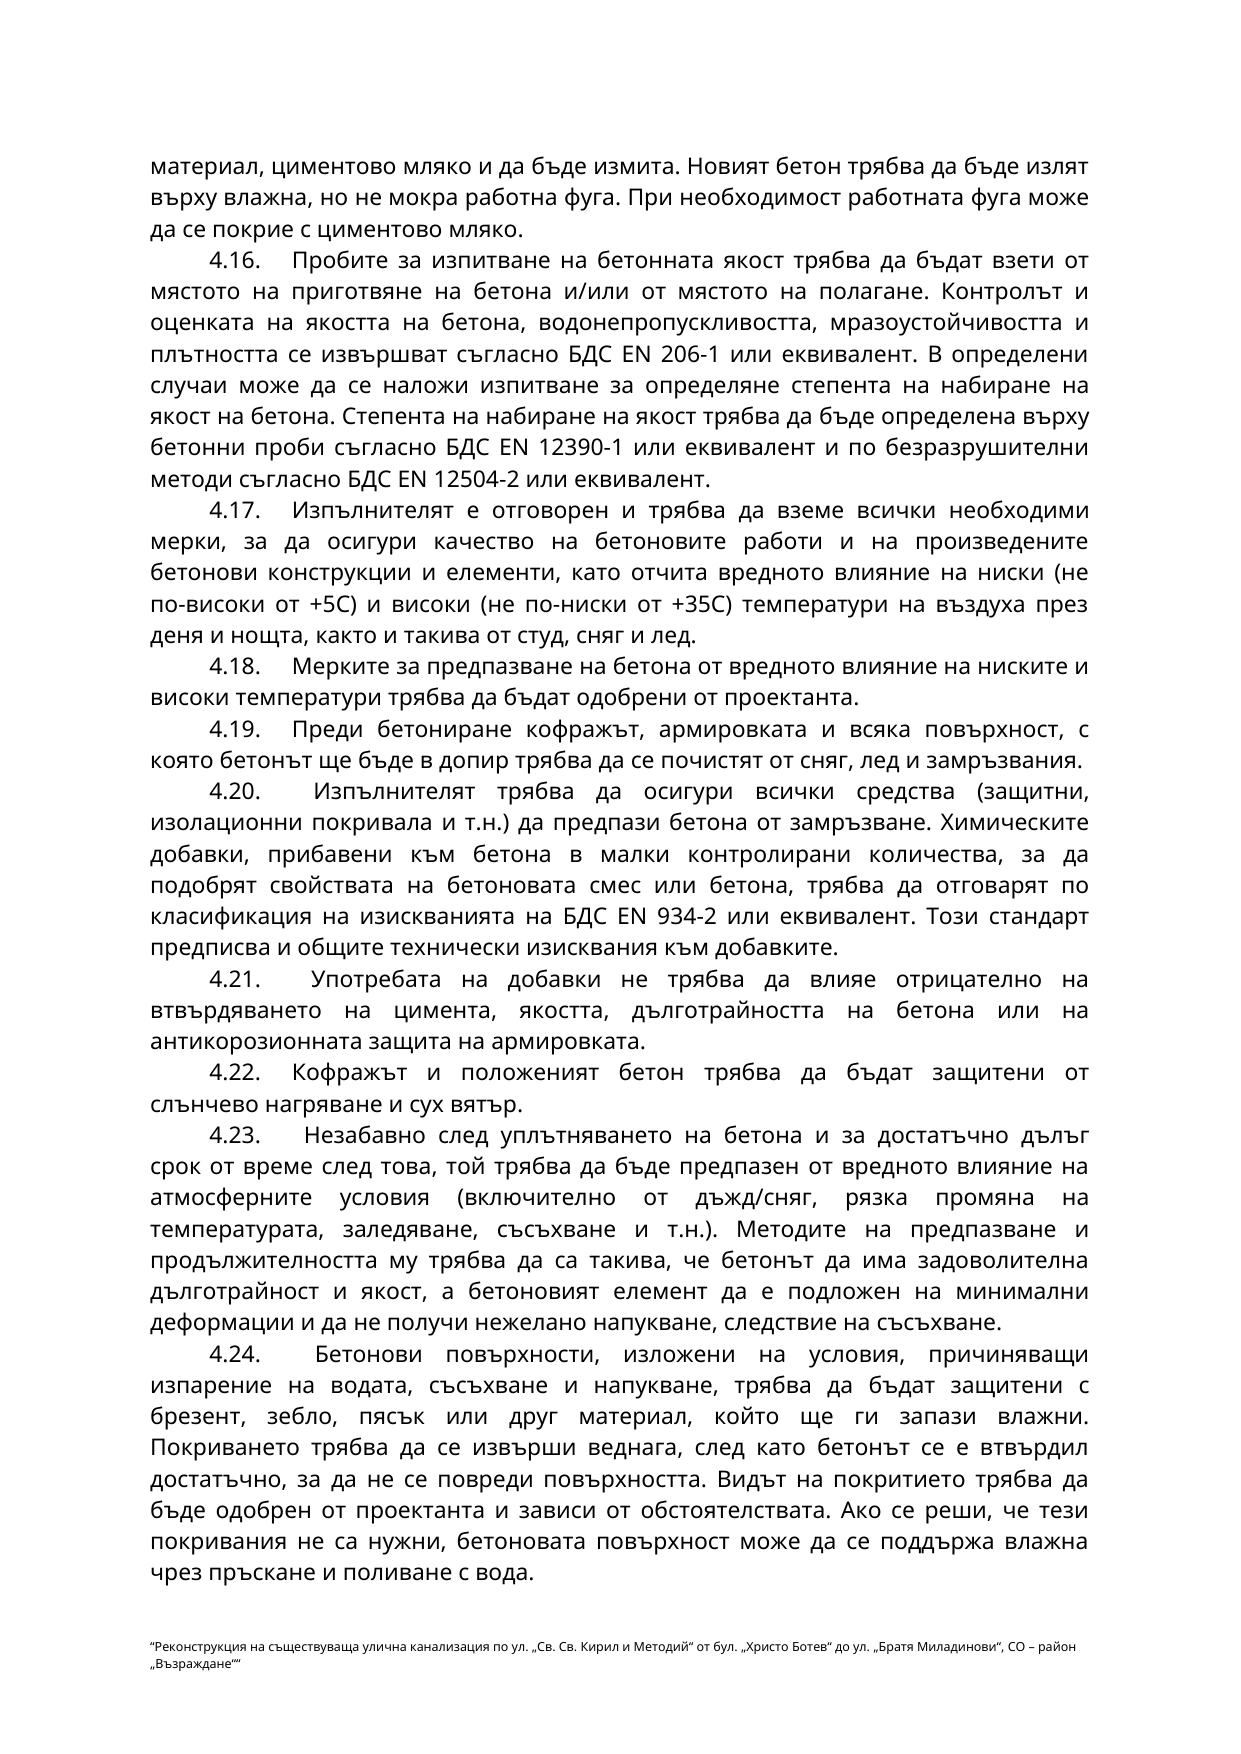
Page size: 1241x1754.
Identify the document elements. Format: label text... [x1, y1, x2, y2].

list Мерките за предпазване на бетона от вредното влияние на ниските и високи температури трябва да бъдат одобрени от проектанта. [150, 650, 1090, 712]
list Употребата на добавки не трябва да влияе отрицателно на втвърдяването на цимента, якостта, дълготрайността на бетона или на антикорозионната защита на армировката. [150, 962, 1090, 1056]
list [150, 150, 1090, 244]
list Кофражът и положеният бетон трябва да бъдат защитени от слънчево нагряване и сух вятър. [150, 1056, 1090, 1119]
list Незабавно след уплътняването на бетона и за достатъчно дълъг срок от време след това, той трябва да бъде предпазен от вредното влияние на атмосферните условия (включително от дъжд/сняг, рязка промяна на температурата, заледяване, съсъхване и т.н.). Методите на предпазване и продължителността му трябва да са такива, че бетонът да има задоволителна дълготрайност и якост, а бетоновият елемент да е подложен на минимални деформации и да не получи нежелано напукване, следствие на съсъхване. [150, 1119, 1090, 1337]
list Изпълнителят трябва да осигури всички средства (защитни, изолационни покривала и т.н.) да предпази бетона от замръзване. Химическите добавки, прибавени към бетона в малки контролирани количества, за да подобрят свойствата на бетоновата смес или бетона, трябва да отговарят по класификация на изискванията на БДС EN 934-2 или еквивалент. Този стандарт предписва и общите технически изисквания към добавките. [150, 775, 1090, 962]
list Бетонови повърхности, изложени на условия, причиняващи изпарение на водата, съсъхване и напукване, трябва да бъдат защитени с брезент, зебло, пясък или друг материал, който ще ги запази влажни. Покриването трябва да се извърши веднага, след като бетонът се е втвърдил достатъчно, за да не се повреди повърхността. Видът на покритието трябва да бъде одобрен от проектанта и зависи от обстоятелствата. Ако се реши, че тези покривания не са нужни, бетоновата повърхност може да се поддържа влажна чрез пръскане и поливане с вода. [150, 1337, 1090, 1587]
list Изпълнителят е отговорен и трябва да вземе всички необходими мерки, за да осигури качество на бетоновите работи и на произведените бетонови конструкции и елементи, като отчита вредното влияние на ниски (не по-високи от +5С) и високи (не по-ниски от +35С) температури на въздуха през деня и нощта, както и такива от студ, сняг и лед. [150, 494, 1090, 650]
list Пробите за изпитване на бетонната якост трябва да бъдат взети от мястото на приготвяне на бетона и/или от мястото на полагане. Контролът и оценката на якостта на бетона, водонепропускливостта, мразоустойчивостта и плътността се извършват съгласно БДС EN 206-1 или еквивалент. В определени случаи може да се наложи изпитване за определяне степента на набиране на якост на бетона. Степента на набиране на якост трябва да бъде определена върху бетонни проби съгласно БДС EN 12390-1 или еквивалент и по безразрушителни методи съгласно БДС EN 12504-2 или еквивалент. [150, 244, 1090, 494]
list Преди бетониране кофражът, армировката и всяка повърхност, с която бетонът ще бъде в допир трябва да се почистят от сняг, лед и замръзвания. [150, 712, 1090, 775]
